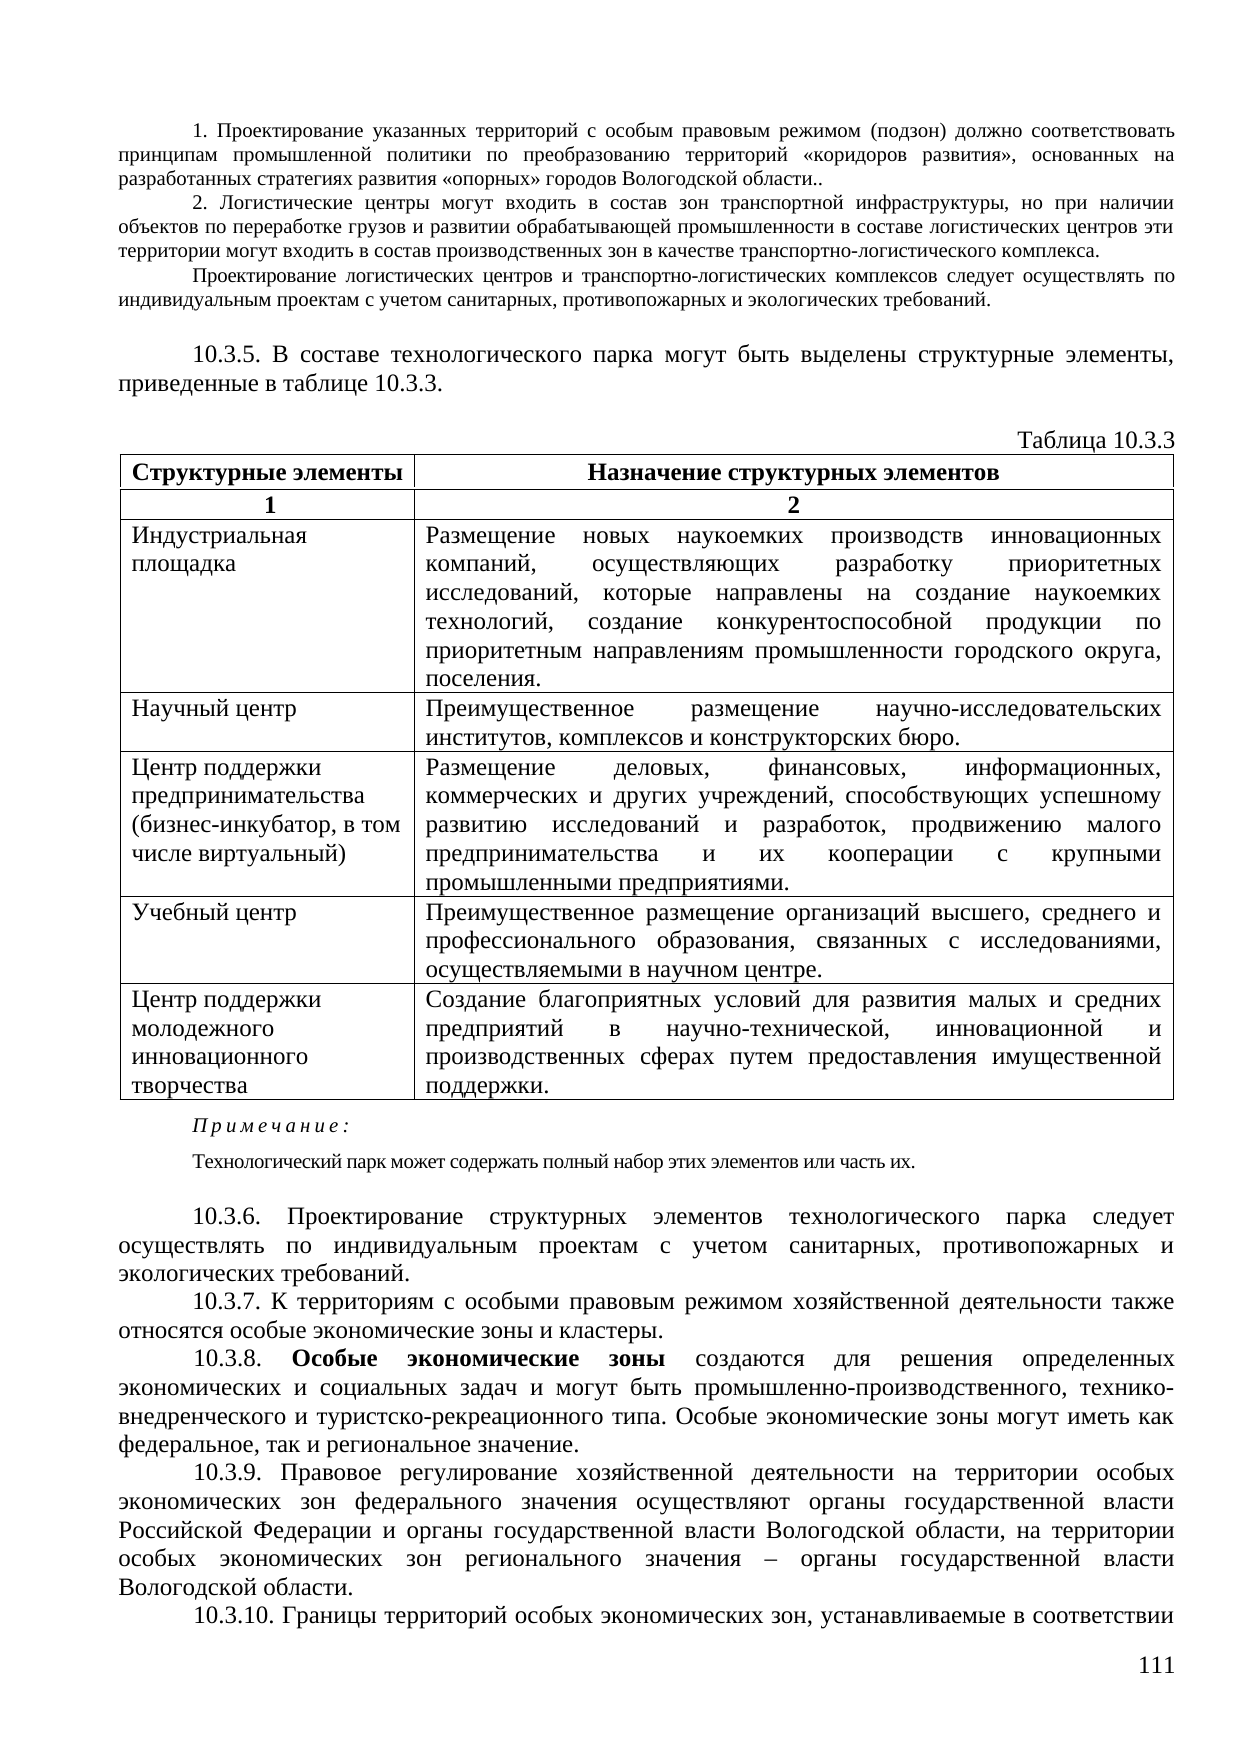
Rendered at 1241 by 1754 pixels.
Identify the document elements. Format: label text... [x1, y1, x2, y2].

text 10.3.8. Особые экономические зоны создаются для решения определенных экономических и социальных задач и могут быть промышленно-производственного, технико-внедренческого и туристско-рекреационного типа. Особые экономические зоны могут иметь как федеральное, так и региональное значение. [118, 1344, 1175, 1458]
text 1. Проектирование указанных территорий с особым правовым режимом (подзон) должно соответствовать принципам промышленной политики по преобразованию территорий «коридоров развития», основанных на разработанных стратегиях развития «опорных» городов Вологодской области.. [118, 118, 1175, 190]
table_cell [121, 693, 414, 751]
text Технологический парк может содержать полный набор этих элементов или часть их. [118, 1149, 1175, 1173]
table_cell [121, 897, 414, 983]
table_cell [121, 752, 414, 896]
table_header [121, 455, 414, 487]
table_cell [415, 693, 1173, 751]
text 10.3.9. Правовое регулирование хозяйственной деятельности на территории особых экономических зон федерального значения осуществляют органы государственной власти Российской Федерации и органы государственной власти Вологодской области, на территории особых экономических зон регионального значения – органы государственной власти Вологодской области. [118, 1458, 1175, 1601]
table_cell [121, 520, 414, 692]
text 2. Логистические центры могут входить в состав зон транспортной инфраструктуры, но при наличии объектов по переработке грузов и развитии обрабатывающей промышленности в составе логистических центров эти территории могут входить в состав производственных зон в качестве транспортно-логистического комплекса. [118, 190, 1175, 262]
text 10.3.7. К территориям с особыми правовым режимом хозяйственной деятельности также относятся особые экономические зоны и кластеры. [118, 1287, 1175, 1344]
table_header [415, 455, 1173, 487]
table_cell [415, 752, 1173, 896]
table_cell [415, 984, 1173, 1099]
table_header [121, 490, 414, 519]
text 10.3.5. В составе технологического парка могут быть выделены структурные элементы, приведенные в таблице 10.3.3. [118, 339, 1175, 397]
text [118, 1601, 1175, 1629]
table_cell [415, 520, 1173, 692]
text 10.3.6. Проектирование структурных элементов технологического парка следует осуществлять по индивидуальным проектам с учетом санитарных, противопожарных и экологических требований. [118, 1202, 1175, 1287]
text Таблица 10.3.3 [118, 426, 1175, 454]
text Проектирование логистических центров и транспортно-логистических комплексов следует осуществлять по индивидуальным проектам с учетом санитарных, противопожарных и экологических требований. [118, 262, 1175, 311]
text Примечание: [118, 1112, 1175, 1137]
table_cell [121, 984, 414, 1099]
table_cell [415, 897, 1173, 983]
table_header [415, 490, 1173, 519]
